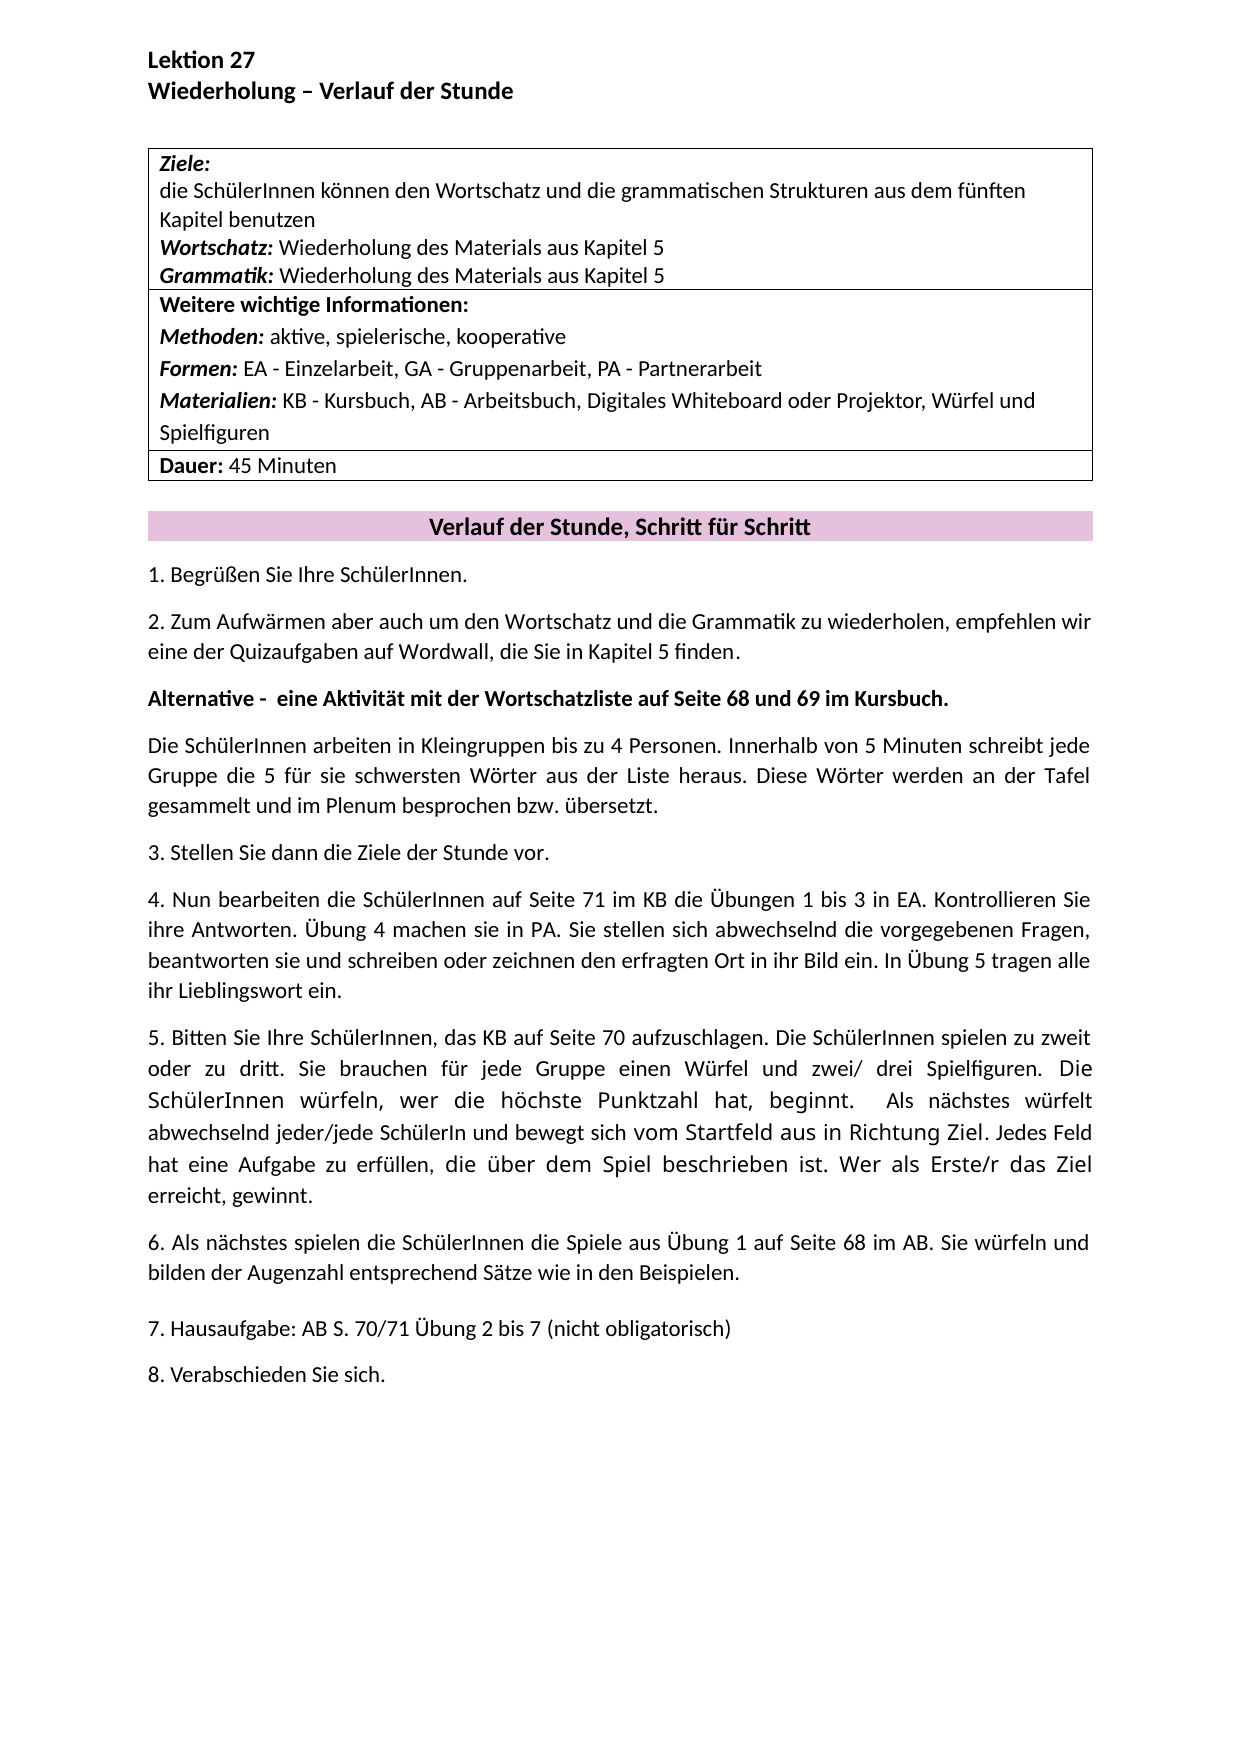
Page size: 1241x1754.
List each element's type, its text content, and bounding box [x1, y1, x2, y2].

text 2. Zum Aufwärmen aber auch um den Wortschatz und die Grammatik zu wiederholen, empfehlen wir eine der Quizaufgaben auf Wordwall, die Sie in Kapitel 5 finden. [148, 607, 1093, 665]
text 1. Begrüßen Sie Ihre SchülerInnen. [148, 560, 1093, 588]
text 4. Nun bearbeiten die SchülerInnen auf Seite 71 im KB die Übungen 1 bis 3 in EA. Kontrollieren Sie ihre Antworten. Übung 4 machen sie in PA. Sie stellen sich abwechselnd die vorgegebenen Fragen, beantworten sie und schreiben oder zeichnen den erfragten Ort in ihr Bild ein. In Übung 5 tragen alle ihr Lieblingswort ein. [148, 885, 1093, 1004]
text 5. Bitten Sie Ihre SchülerInnen, das KB auf Seite 70 aufzuschlagen. Die SchülerInnen spielen zu zweit oder zu dritt. Sie brauchen für jede Gruppe einen Würfel und zwei/ drei Spielfiguren. Die SchülerInnen würfeln, wer die höchste Punktzahl hat, beginnt. Als nächstes würfelt abwechselnd jeder/jede SchülerIn und bewegt sich vom Startfeld aus in Richtung Ziel. Jedes Feld hat eine Aufgabe zu erfüllen, die über dem Spiel beschrieben ist. Wer als Erste/r das Ziel erreicht, gewinnt. [148, 1023, 1093, 1209]
table_cell Dauer: 45 Minuten [149, 451, 1092, 479]
text Die SchülerInnen arbeiten in Kleingruppen bis zu 4 Personen. Innerhalb von 5 Minuten schreibt jede Gruppe die 5 für sie schwersten Wörter aus der Liste heraus. Diese Wörter werden an der Tafel gesammelt und im Plenum besprochen bzw. übersetzt. [148, 731, 1093, 819]
text Alternative - eine Aktivität mit der Wortschatzliste auf Seite 68 und 69 im Kursbuch. [148, 684, 1093, 712]
table_cell Weitere wichtige Informationen: Methoden: aktive, spielerische, kooperative Formen: EA - Einzelarbeit, GA - Gruppenarbeit, PA - Partnerarbeit Materialien: KB - Kursbuch, AB - Arbeitsbuch, Digitales Whiteboard oder Projektor, Würfel und Spielfiguren [149, 290, 1092, 450]
text 7. Hausaufgabe: AB S. 70/71 Übung 2 bis 7 (nicht obligatorisch) [148, 1314, 1093, 1342]
text 8. Verabschieden Sie sich. [148, 1361, 1093, 1388]
text 6. Als nächstes spielen die SchülerInnen die Spiele aus Übung 1 auf Seite 68 im AB. Sie würfeln und bilden der Augenzahl entsprechend Sätze wie in den Beispielen. [148, 1228, 1093, 1286]
text Verlauf der Stunde, Schritt für Schritt [148, 511, 1093, 541]
text 3. Stellen Sie dann die Ziele der Stunde vor. [148, 838, 1093, 866]
table_header Ziele: die SchülerInnen können den Wortschatz und die grammatischen Strukturen aus dem fünften Kapitel benutzen Wortschatz: Wiederholung des Materials aus Kapitel 5 Grammatik: Wiederholung des Materials aus Kapitel 5 [149, 149, 1092, 289]
